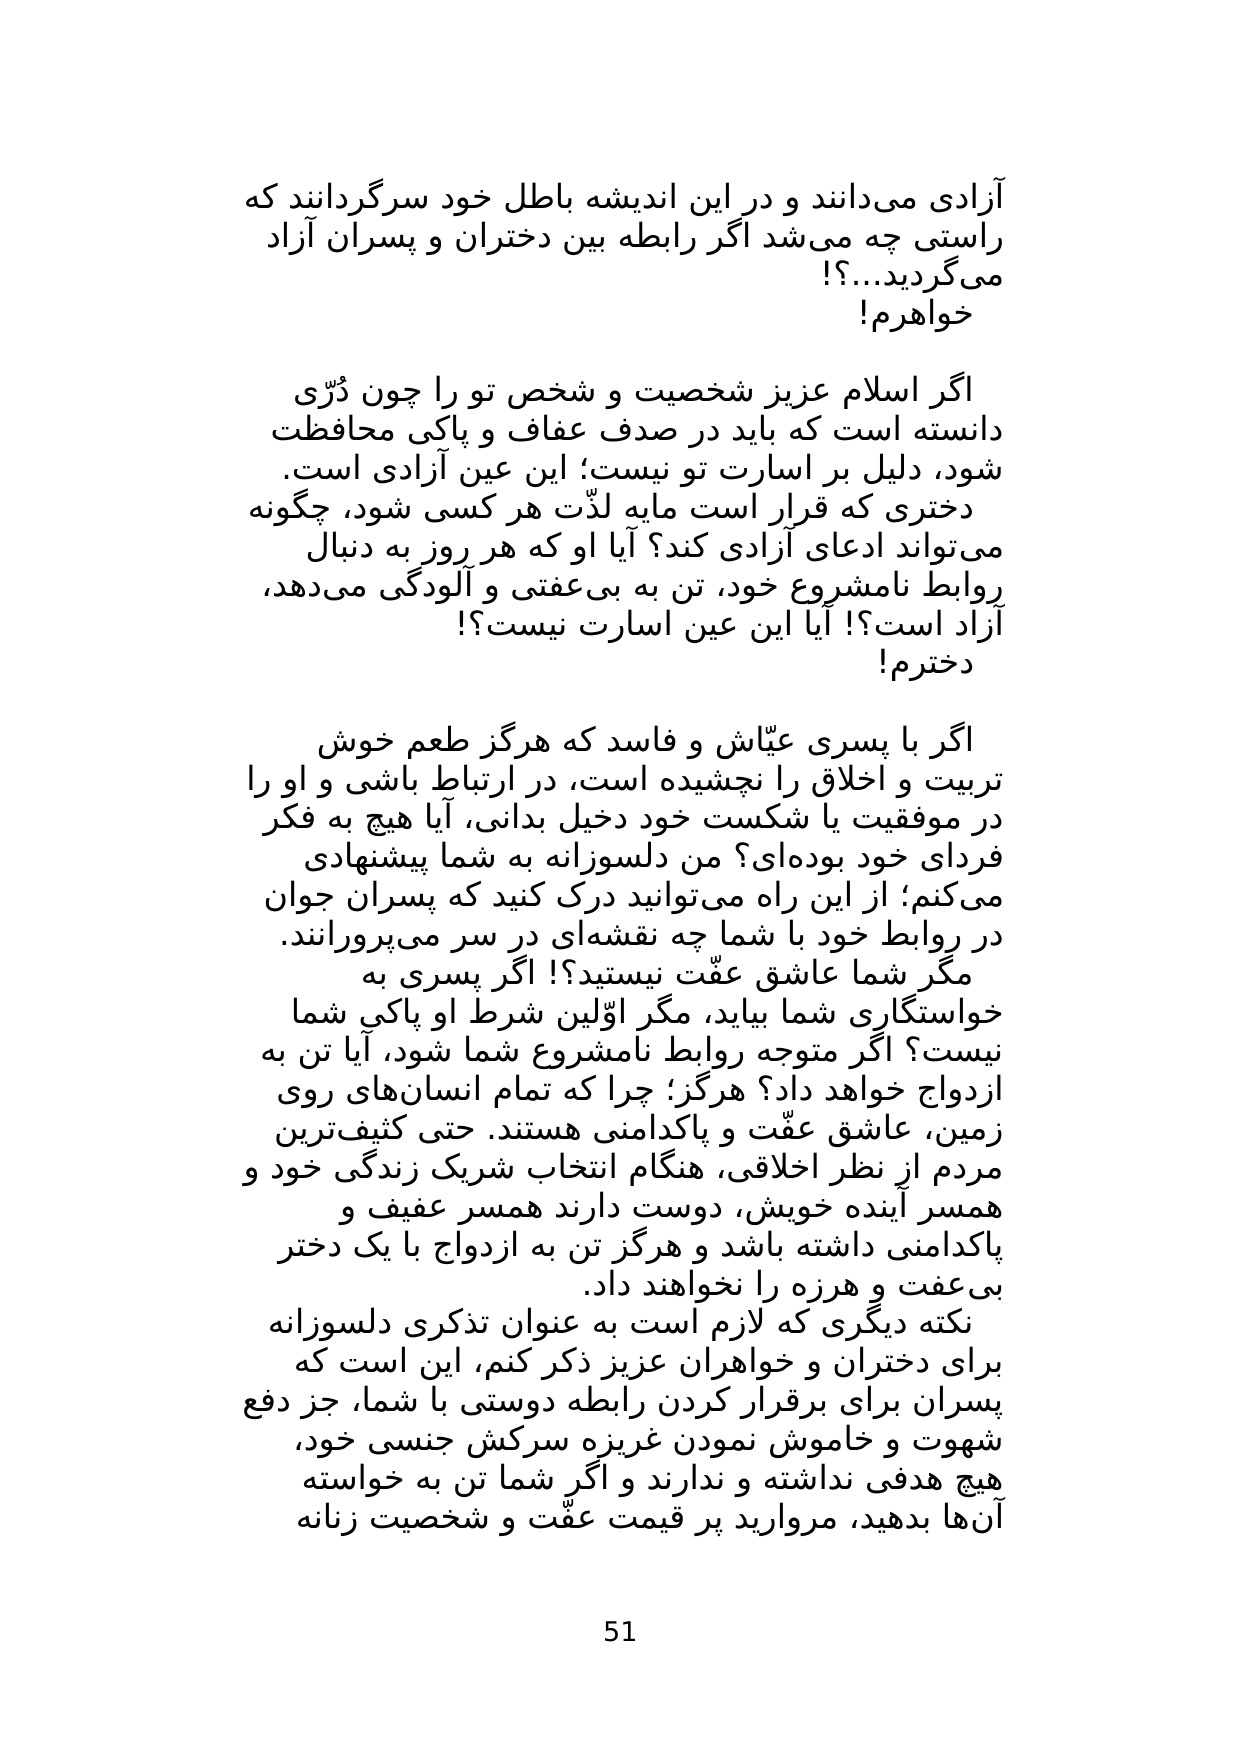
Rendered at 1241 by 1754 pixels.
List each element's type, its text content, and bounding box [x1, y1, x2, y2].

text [236, 177, 1004, 294]
text خواهرم! [236, 294, 1004, 333]
text مگر شما عاشق عفّت نیستید؟! اگر پسری به خواستگاری شما بیاید، مگر اوّلین شرط او پاکی شما نیست؟ اگر متوجه روابط نامشروع شما شود، آیا تن به ازدواج خواهد داد؟ هرگز؛ چرا که تمام انسان‌های روی زمین، عاشق عفّت و پاکدامنی هستند. حتی کثیف‌ترین مردم از نظر اخلاقی، هنگام انتخاب شریک زندگی خود و همسر آینده خویش، دوست دارند همسر عفیف و پاکدامنی داشته باشد و هرگز تن به ازدواج با یک دختر بی‌عفت و هرزه را نخواهند داد. [236, 953, 1004, 1303]
text اگر با پسری عیّاش و فاسد که هرگز طعم خوش تربیت و اخلاق را نچشیده است، در ارتباط باشی و او را در موفقیت یا شکست خود دخیل بدانی، آیا هیچ به فکر فردای خود بوده‌ای؟ من دلسوزانه به شما پیشنهادی می‌کنم؛ از این راه می‌توانید درک کنید که پسران جوان در روابط خود با شما چه نقشه‌ای در سر می‌پرورانند. [236, 720, 1004, 953]
text دختری که قرار است مایه لذّت هر کسی شود، چگونه می‌تواند ادعای آزادی کند؟ آیا او که هر روز به دنبال روابط نامشروع خود، تن به بی‌عفتی و آلودگی می‌دهد، آزاد است؟! آیا این عین اسارت نیست؟! [236, 487, 1004, 643]
text اگر اسلام عزیز شخصیت و شخص تو را چون دُرّی دانسته است که باید در صدف عفاف و پاکی محافظت شود، دلیل بر اسارت تو نیست؛ این عین آزادی است. [236, 371, 1004, 487]
text دخترم! [236, 643, 1004, 682]
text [236, 1303, 1004, 1536]
